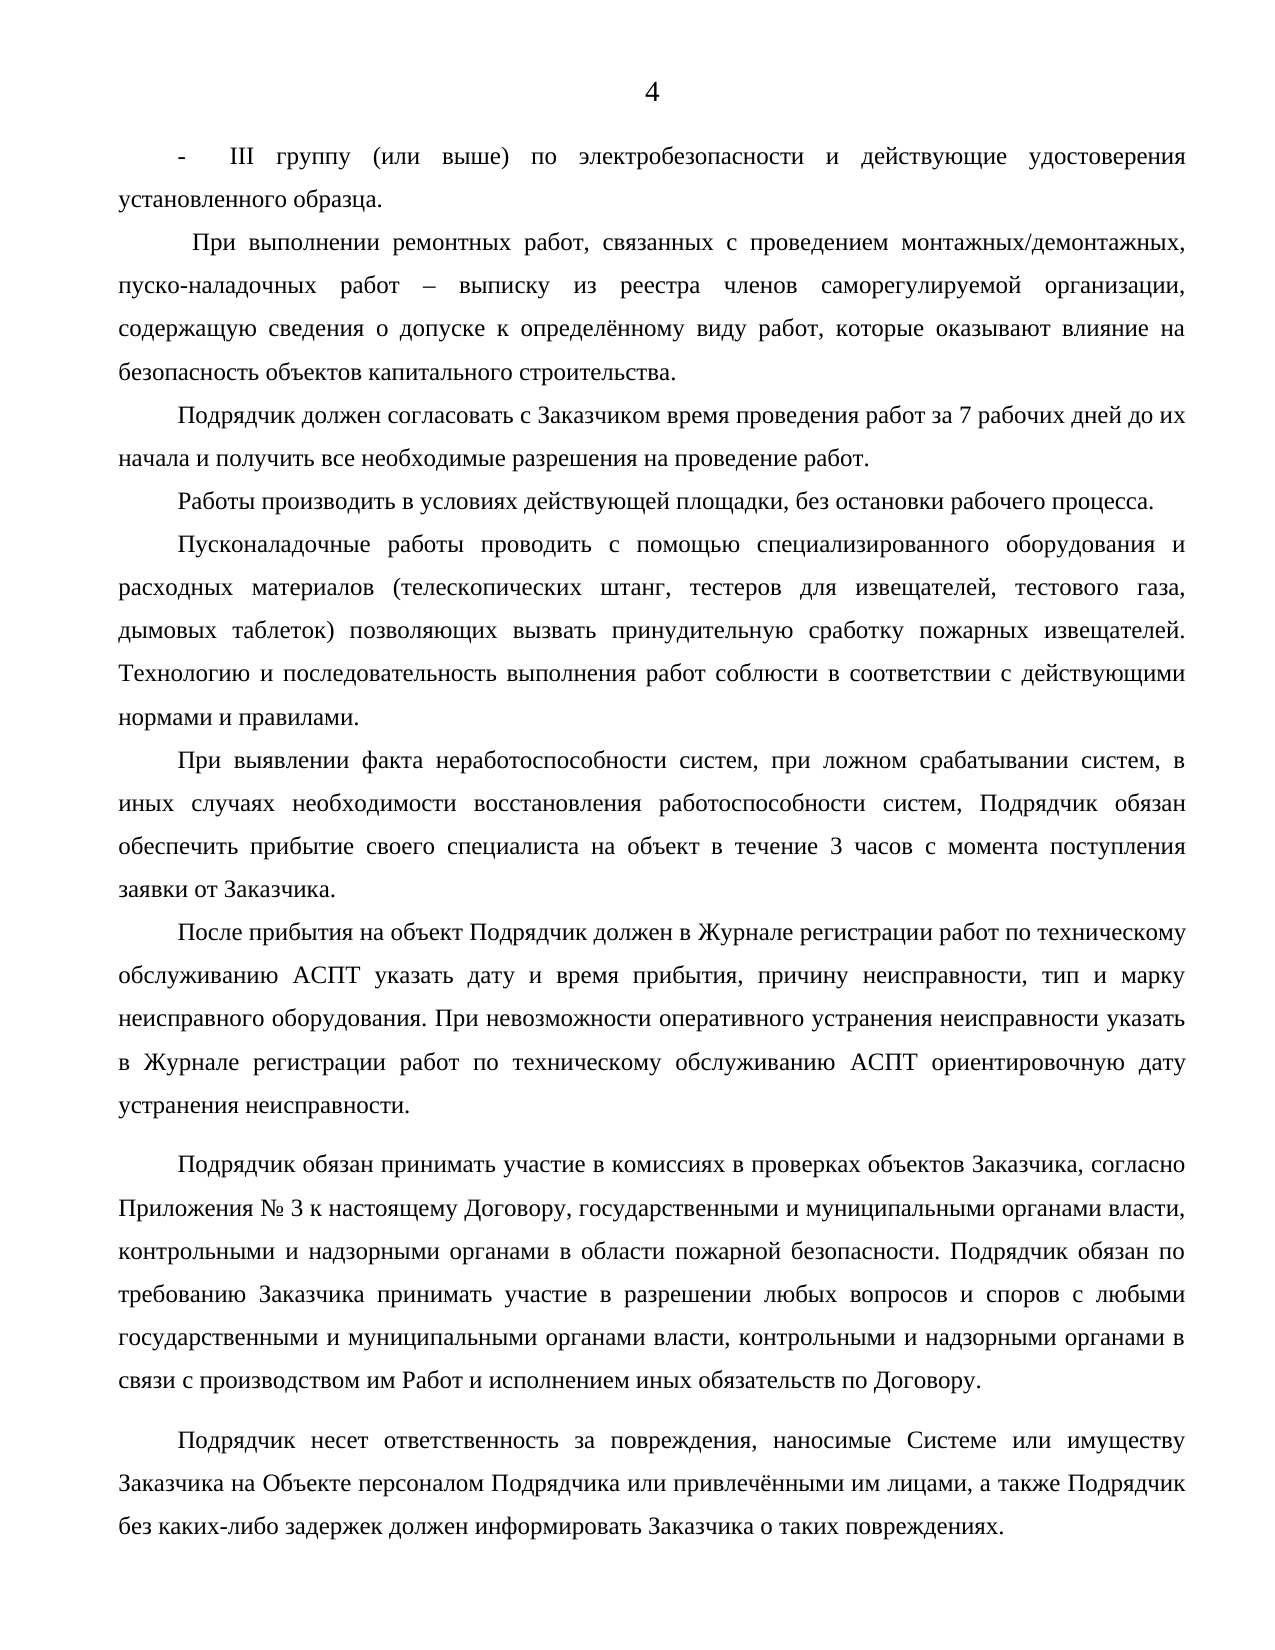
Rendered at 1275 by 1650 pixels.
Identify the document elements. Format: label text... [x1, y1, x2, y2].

text Подрядчик обязан принимать участие в комиссиях в проверках объектов Заказчика, согласно Приложения № 3 к настоящему Договору, государственными и муниципальными органами власти, контрольными и надзорными органами в области пожарной безопасности. Подрядчик обязан по требованию Заказчика принимать участие в разрешении любых вопросов и споров с любыми государственными и муниципальными органами власти, контрольными и надзорными органами в связи с производством им Работ и исполнением иных обязательств по Договору. [118, 1149, 1186, 1394]
text Подрядчик несет ответственность за повреждения, наносимые Системе или имуществу Заказчика на Объекте персоналом Подрядчика или привлечёнными им лицами, а также Подрядчик без каких-либо задержек должен информировать Заказчика о таких повреждениях. [118, 1425, 1186, 1540]
text При выполнении ремонтных работ, связанных с проведением монтажных/демонтажных, пуско-наладочных работ – выписку из реестра членов саморегулируемой организации, содержащую сведения о допуске к определённому виду работ, которые оказывают влияние на безопасность объектов капитального строительства. [118, 227, 1186, 385]
text После прибытия на объект Подрядчик должен в Журнале регистрации работ по техническому обслуживанию АСПТ указать дату и время прибытия, причину неисправности, тип и марку неисправного оборудования. При невозможности оперативного устранения неисправности указать в Журнале регистрации работ по техническому обслуживанию АСПТ ориентировочную дату устранения неисправности. [118, 917, 1186, 1118]
text Подрядчик должен согласовать с Заказчиком время проведения работ за 7 рабочих дней до их начала и получить все необходимые разрешения на проведение работ. [118, 400, 1186, 472]
text - III группу (или выше) по электробезопасности и действующие удостоверения установленного образца. [118, 141, 1186, 213]
text Работы производить в условиях действующей площадки, без остановки рабочего процесса. [118, 486, 1186, 515]
text Пусконаладочные работы проводить с помощью специализированного оборудования и расходных материалов (телескопических штанг, тестеров для извещателей, тестового газа, дымовых таблеток) позволяющих вызвать принудительную сработку пожарных извещателей. Технологию и последовательность выполнения работ соблюсти в соответствии с действующими нормами и правилами. [118, 529, 1186, 730]
list При выявлении факта неработоспособности систем, при ложном срабатывании систем, в иных случаях необходимости восстановления работоспособности систем, Подрядчик обязан обеспечить прибытие своего специалиста на объект в течение 3 часов с момента поступления заявки от Заказчика. [118, 745, 1186, 903]
